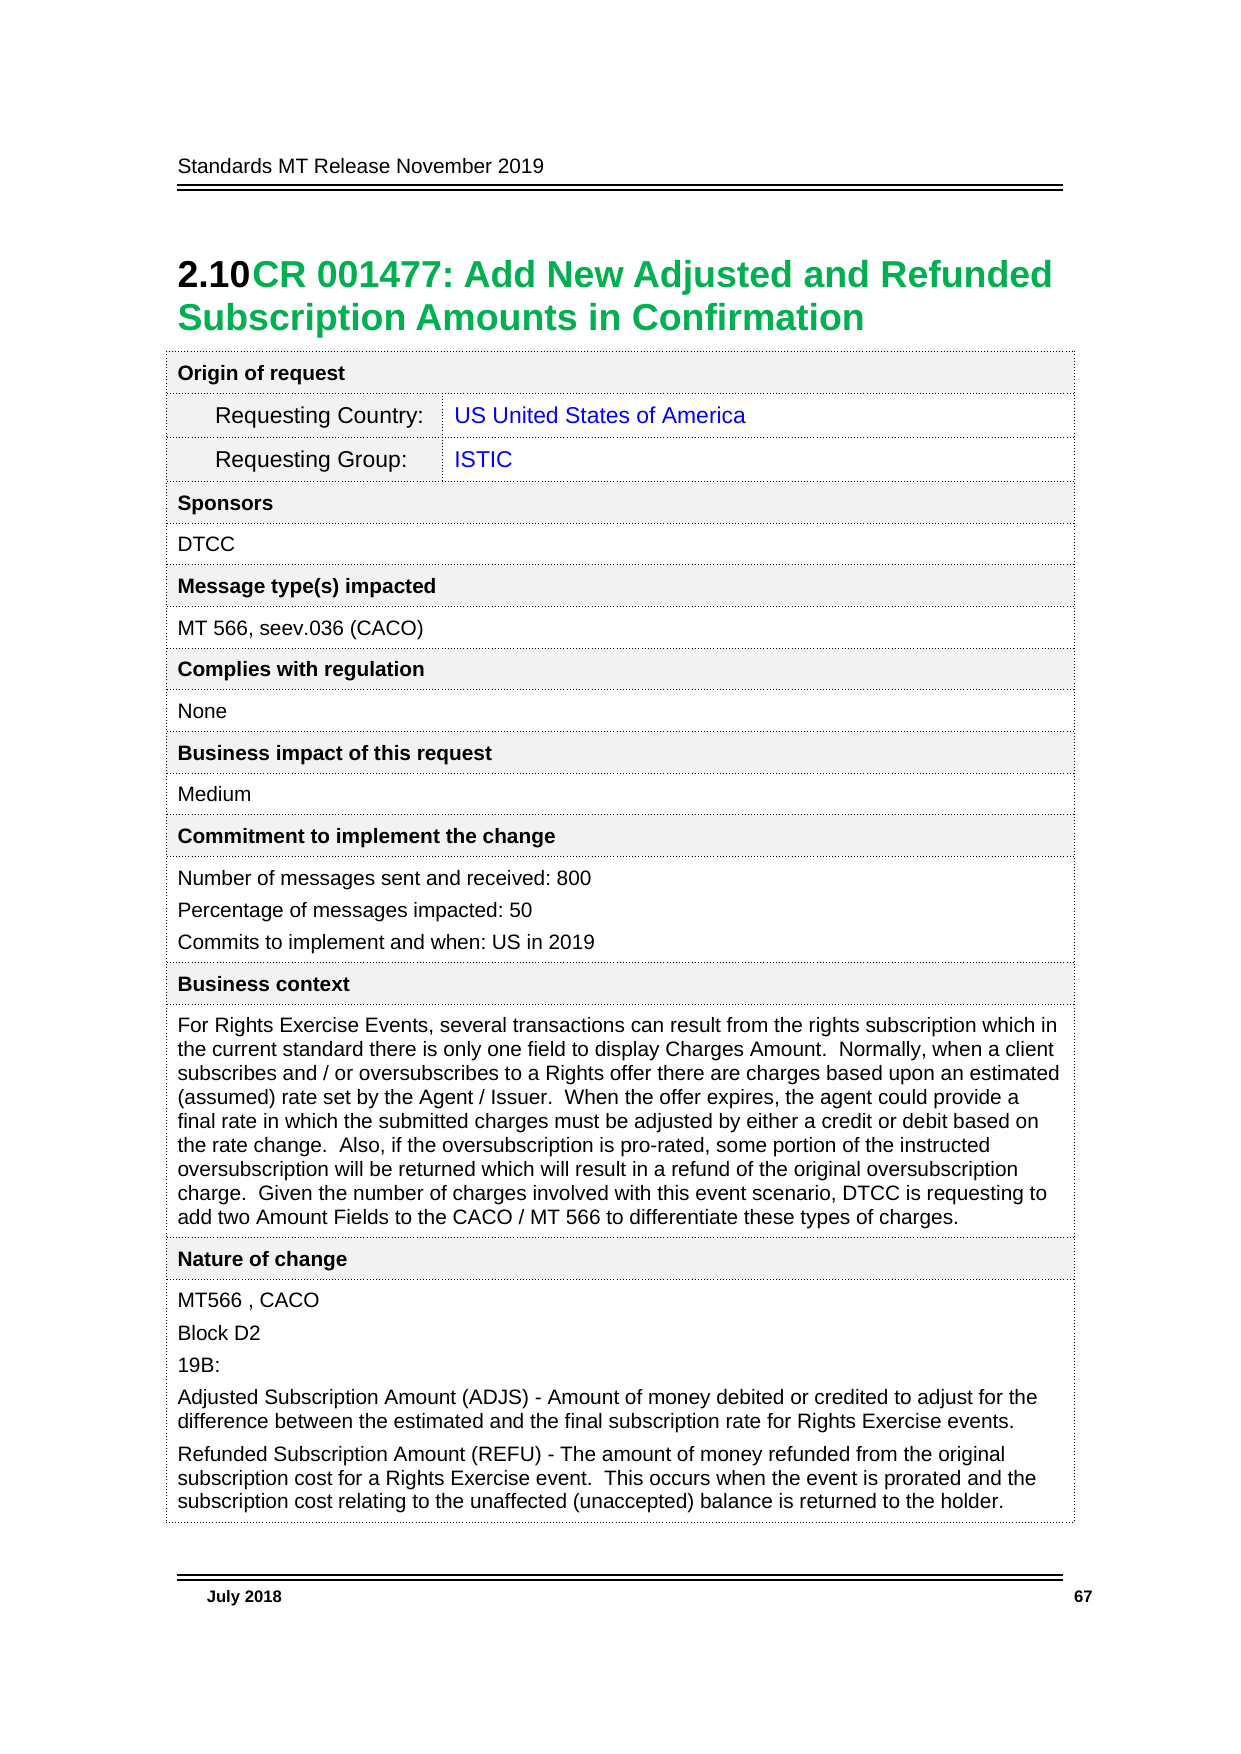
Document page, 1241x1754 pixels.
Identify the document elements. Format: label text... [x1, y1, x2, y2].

subtitle CR 001477: Add New Adjusted and Refunded Subscription Amounts in Confirmation [177, 252, 1092, 339]
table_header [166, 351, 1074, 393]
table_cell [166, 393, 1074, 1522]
